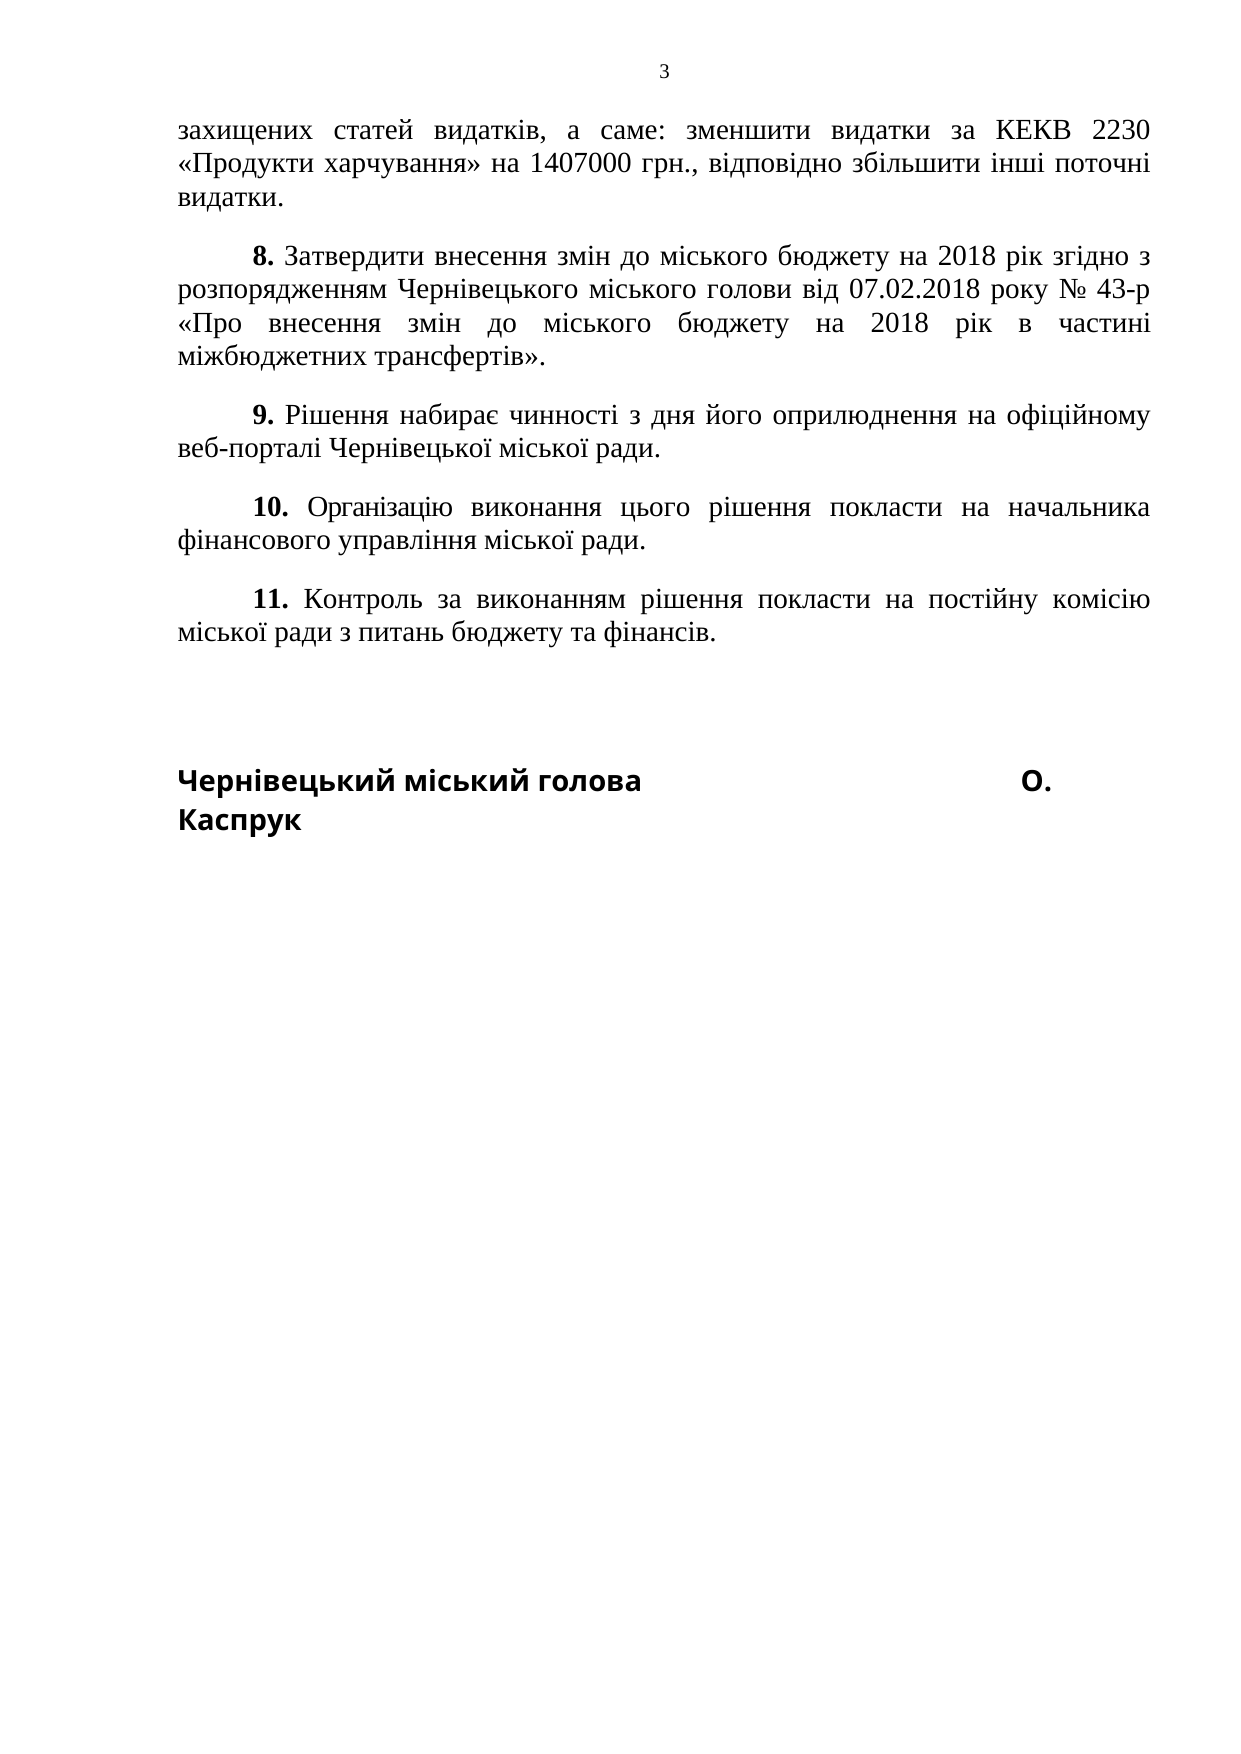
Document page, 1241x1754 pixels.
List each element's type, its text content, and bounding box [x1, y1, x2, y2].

text 9. Рішення набирає чинності з дня його на офіційному веб-порталі Чернівецької міської ради. [177, 397, 1152, 464]
subtitle Чернівецький міський голова О. Каспрук [177, 760, 1152, 839]
text 8. Затвердити внесення змін до міського бюджету на 2018 рік згідно з розпорядженням Чернівецького міського голови від 07.02.2018 року № 43-р «Про внесення змін до міського бюджету на 2018 рік в частині міжбюджетних трансфертів». [177, 238, 1152, 372]
text 10. Організацію виконання цього рішення покласти на начальника фінансового управління міської ради. [177, 489, 1152, 556]
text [177, 83, 1152, 213]
text 11. Контроль за виконанням рішення покласти на постійну комісію міської ради з питань бюджету та фінансів. [177, 581, 1152, 648]
